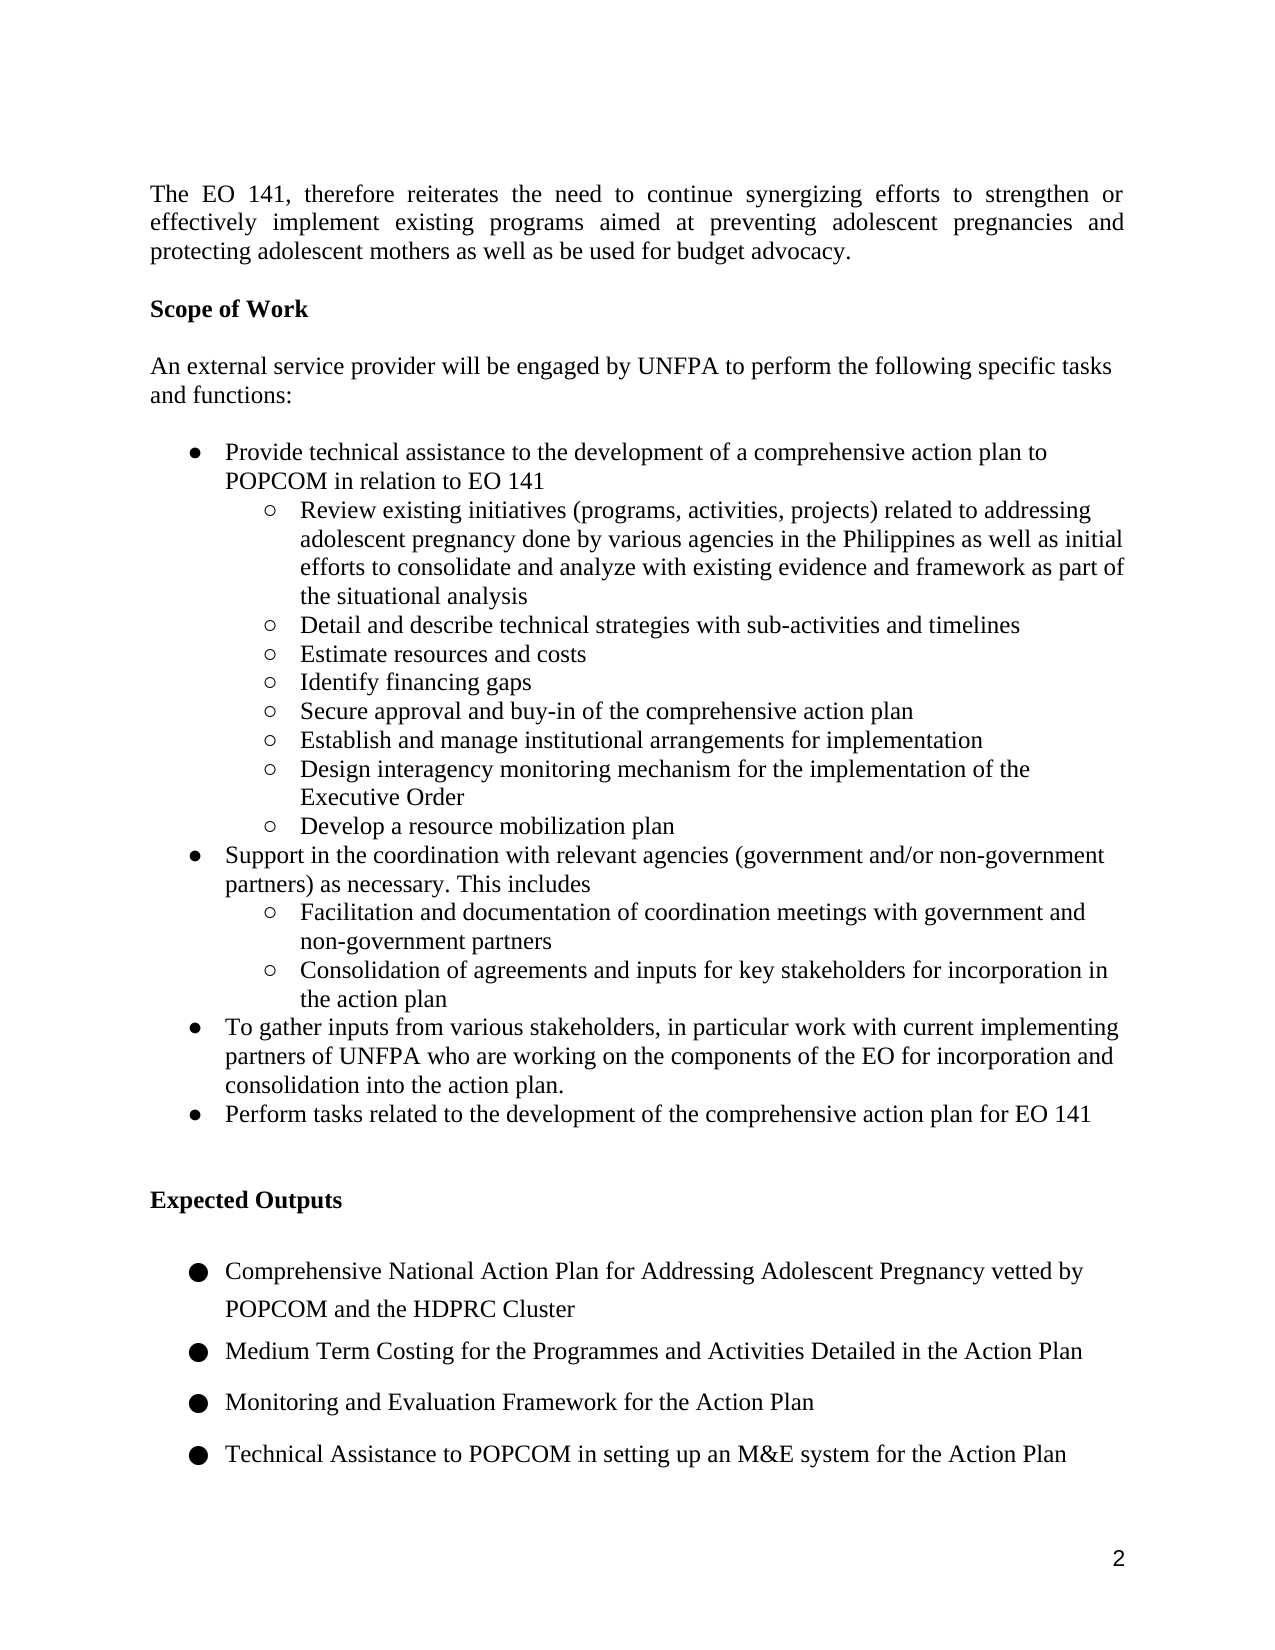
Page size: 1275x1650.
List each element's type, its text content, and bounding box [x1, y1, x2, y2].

list Estimate resources and costs [262, 639, 1125, 667]
text An external service provider will be engaged by UNFPA to perform the following specific tasks and functions: [150, 351, 1125, 409]
list Consolidation of agreements and inputs for key stakeholders for incorporation in the action plan [262, 955, 1125, 1012]
list Facilitation and documentation of coordination meetings with government and non-government partners [262, 897, 1125, 955]
list Comprehensive National Action Plan for Addressing Adolescent Pregnancy vetted by POPCOM and the HDPRC Cluster [187, 1242, 1125, 1322]
list Detail and describe technical strategies with sub-activities and timelines [262, 610, 1125, 639]
list Provide technical assistance to the development of a comprehensive action plan to POPCOM in relation to EO 141 [187, 437, 1125, 495]
list Establish and manage institutional arrangements for implementation [262, 725, 1125, 754]
list Identify financing gaps [262, 667, 1125, 696]
list Technical Assistance to POPCOM in setting up an M&E system for the Action Plan [187, 1425, 1125, 1476]
text Expected Outputs [150, 1185, 1125, 1214]
list Design interagency monitoring mechanism for the implementation of the Executive Order [262, 754, 1125, 811]
list To gather inputs from various stakeholders, in particular work with current implementing partners of UNFPA who are working on the components of the EO for incorporation and consolidation into the action plan. [187, 1012, 1125, 1099]
list Review existing initiatives (programs, activities, projects) related to addressing adolescent pregnancy done by various agencies in the Philippines as well as initial efforts to consolidate and analyze with existing evidence and framework as part of the situational analysis [262, 495, 1125, 610]
list Develop a resource mobilization plan [262, 811, 1125, 840]
list Secure approval and buy-in of the comprehensive action plan [262, 696, 1125, 725]
subtitle Scope of Work [150, 294, 1125, 322]
list Support in the coordination with relevant agencies (government and/or non-government partners) as necessary. This includes [187, 840, 1125, 897]
list Medium Term Costing for the Programmes and Activities Detailed in the Action Plan [187, 1322, 1125, 1374]
list Perform tasks related to the development of the comprehensive action plan for EO 141 [187, 1099, 1125, 1127]
text The EO 141, therefore reiterates the need to continue synergizing efforts to strengthen or effectively implement existing programs aimed at preventing adolescent pregnancies and protecting adolescent mothers as well as be used for budget advocacy. [150, 179, 1125, 265]
list Monitoring and Evaluation Framework for the Action Plan [187, 1374, 1125, 1425]
